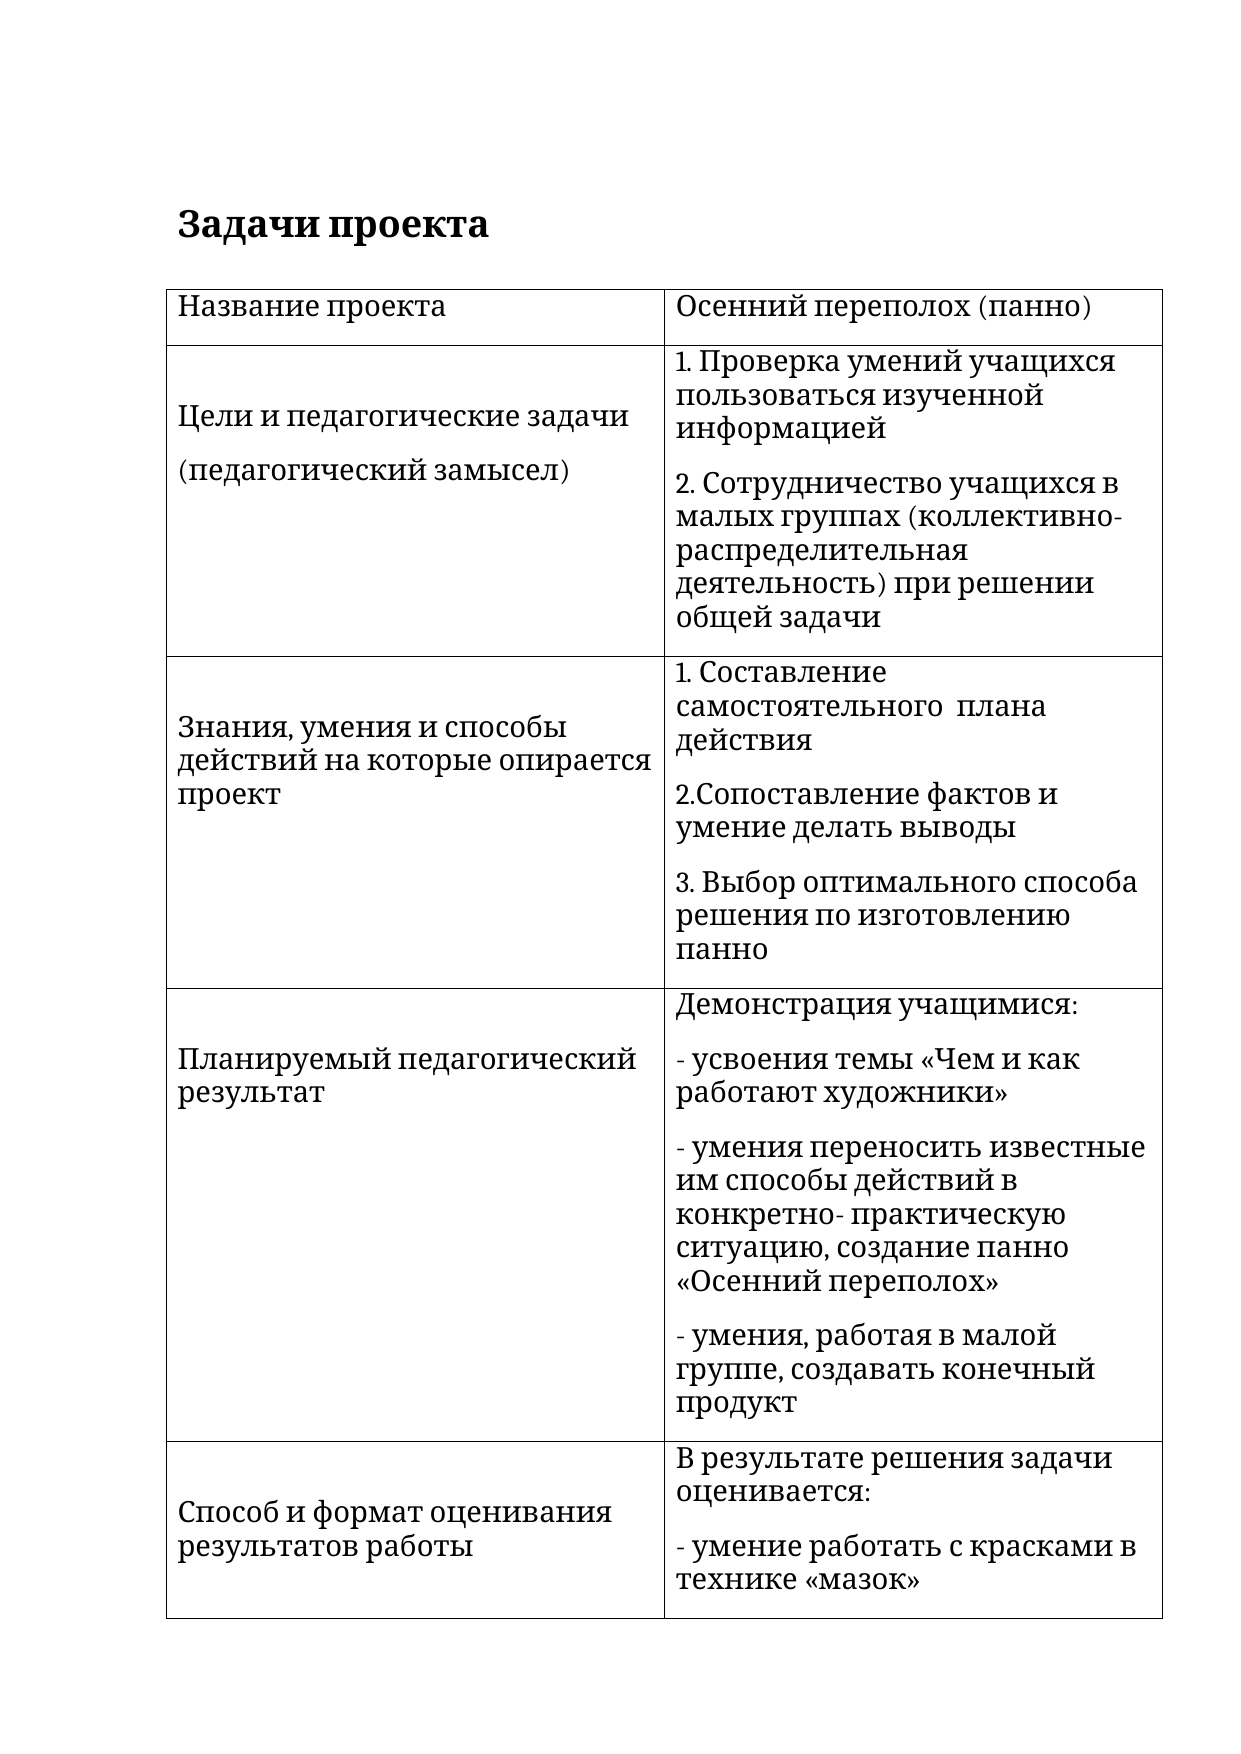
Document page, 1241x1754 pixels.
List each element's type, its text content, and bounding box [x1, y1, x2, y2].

table_cell 1. Проверка умений учащихся пользоваться изученной информацией 2. Сотрудничество учащихся в малых группах (коллективно- распределительная деятельность) при решении общей задачи [665, 346, 1162, 656]
table_cell Знания, умения и способы действий на которые опирается проект [167, 657, 664, 987]
table_header Осенний переполох (панно) [665, 290, 1162, 344]
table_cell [167, 1442, 664, 1618]
table_header Название проекта [167, 290, 664, 344]
table_cell Цели и педагогические задачи (педагогический замысел) [167, 346, 664, 656]
table_cell 1. Составление самостоятельного плана действия 2.Сопоставление фактов и умение делать выводы 3. Выбор оптимального способа решения по изготовлению панно [665, 657, 1162, 987]
table_cell Планируемый педагогический результат [167, 989, 664, 1441]
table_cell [665, 1442, 1162, 1618]
table_cell Демонстрация учащимися: - усвоения темы «Чем и как работают художники» - умения переносить известные им способы действий в конкретно- практическую ситуацию, создание панно «Осенний переполох» - умения, работая в малой группе, создавать конечный продукт [665, 989, 1162, 1441]
text Задачи проекта [177, 204, 1152, 247]
